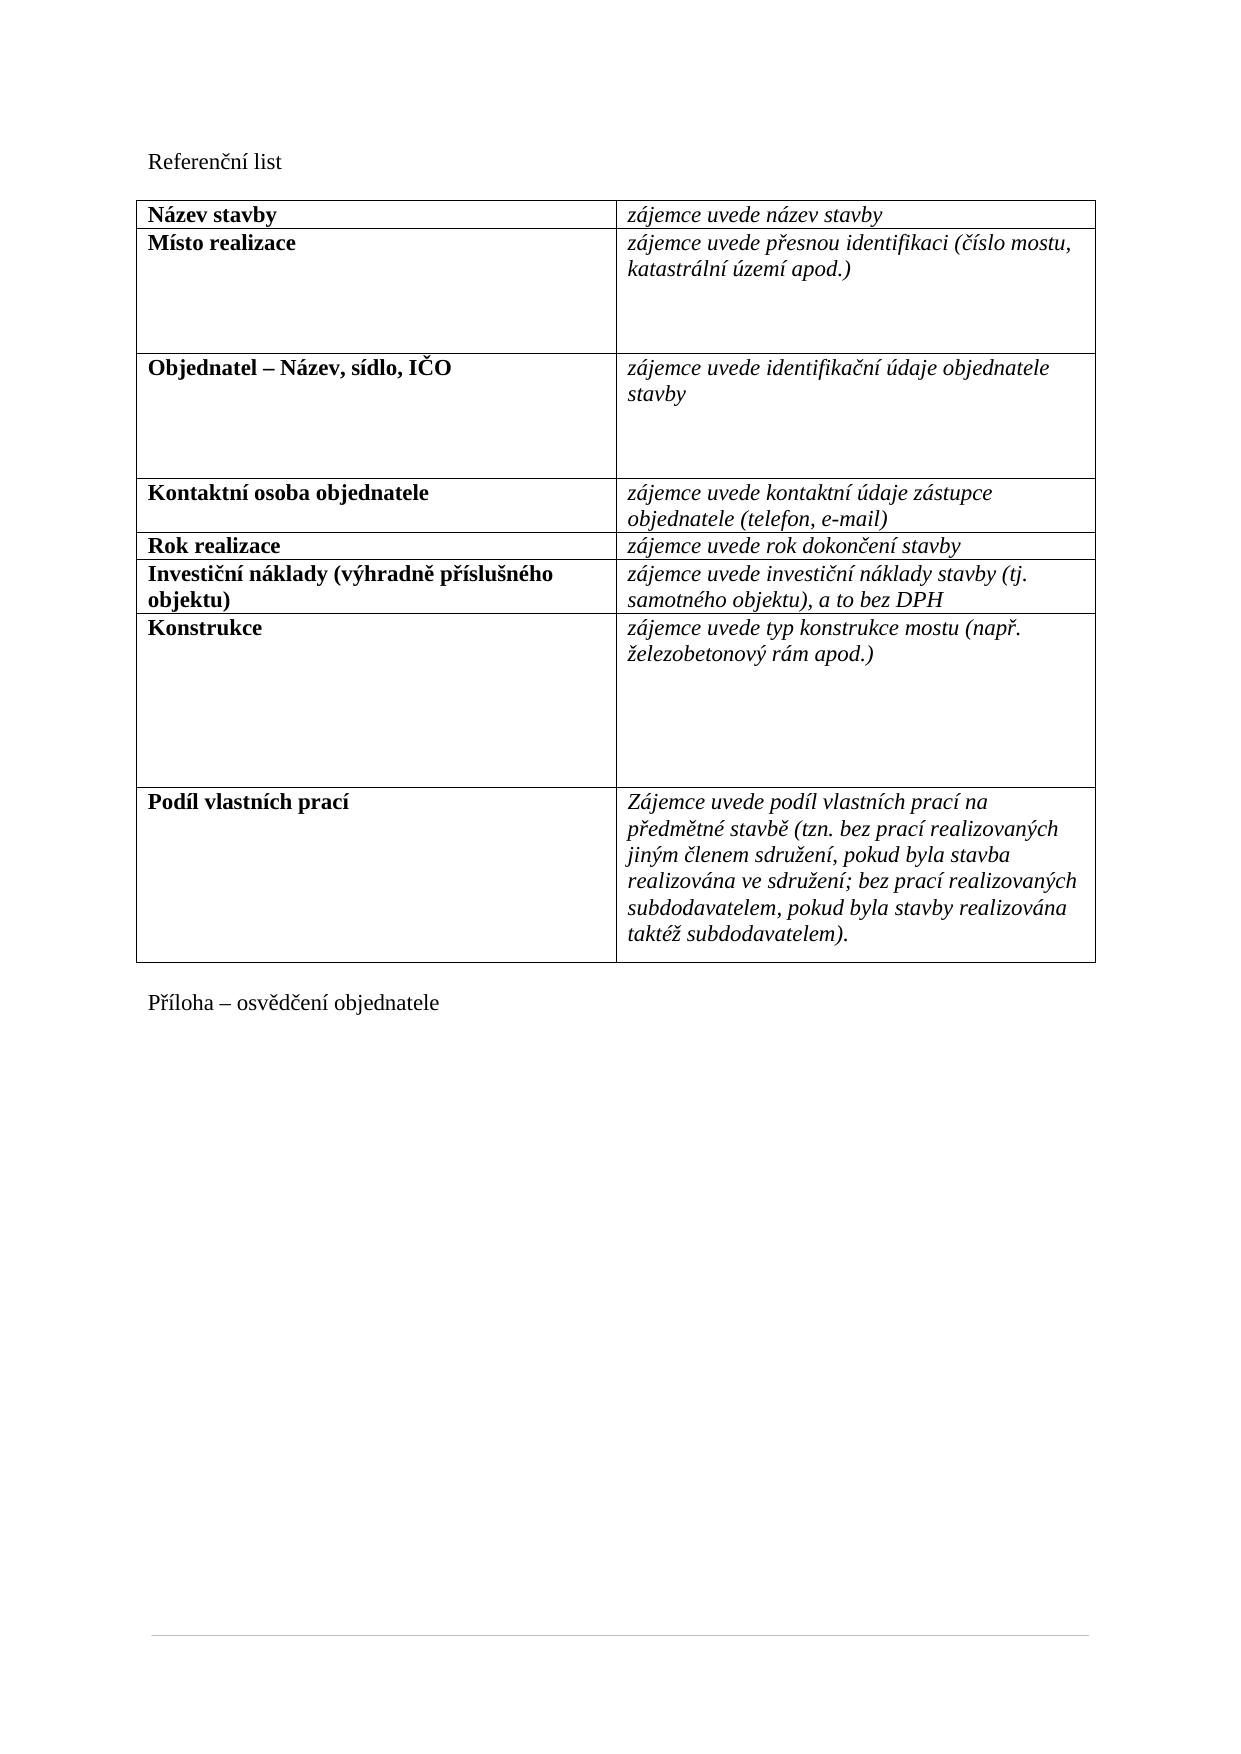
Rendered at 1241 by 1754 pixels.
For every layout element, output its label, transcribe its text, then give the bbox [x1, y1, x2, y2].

table_cell Zájemce uvede podíl vlastních prací na předmětné stavbě (tzn. bez prací realizovaných jiným členem sdružení, pokud byla stavba realizována ve sdružení; bez prací realizovaných subdodavatelem, pokud byla stavby realizována taktéž subdodavatelem). [617, 788, 1095, 962]
table_cell zájemce uvede přesnou identifikaci (číslo mostu, katastrální území apod.) [617, 229, 1095, 353]
table_cell Místo realizace [137, 229, 616, 353]
table_cell zájemce uvede investiční náklady stavby (tj. samotného objektu), a to bez DPH [617, 560, 1095, 613]
text Příloha – osvědčení objednatele [148, 989, 1092, 1015]
table_cell Kontaktní osoba objednatele [137, 479, 616, 532]
table_cell Objednatel – Název, sídlo, IČO [137, 354, 616, 478]
table_cell Konstrukce [137, 614, 616, 787]
table_cell Investiční náklady (výhradně příslušného objektu) [137, 560, 616, 613]
table_header Název stavby [137, 201, 616, 228]
table_cell zájemce uvede rok dokončení stavby [617, 533, 1095, 559]
table_cell zájemce uvede kontaktní údaje zástupce objednatele (telefon, e-mail) [617, 479, 1095, 532]
table_cell Podíl vlastních prací [137, 788, 616, 962]
table_cell zájemce uvede typ konstrukce mostu (např. železobetonový rám apod.) [617, 614, 1095, 787]
text Referenční list [148, 148, 1092, 174]
table_cell zájemce uvede identifikační údaje objednatele stavby [617, 354, 1095, 478]
table_cell Rok realizace [137, 533, 616, 559]
table_header zájemce uvede název stavby [617, 201, 1095, 228]
